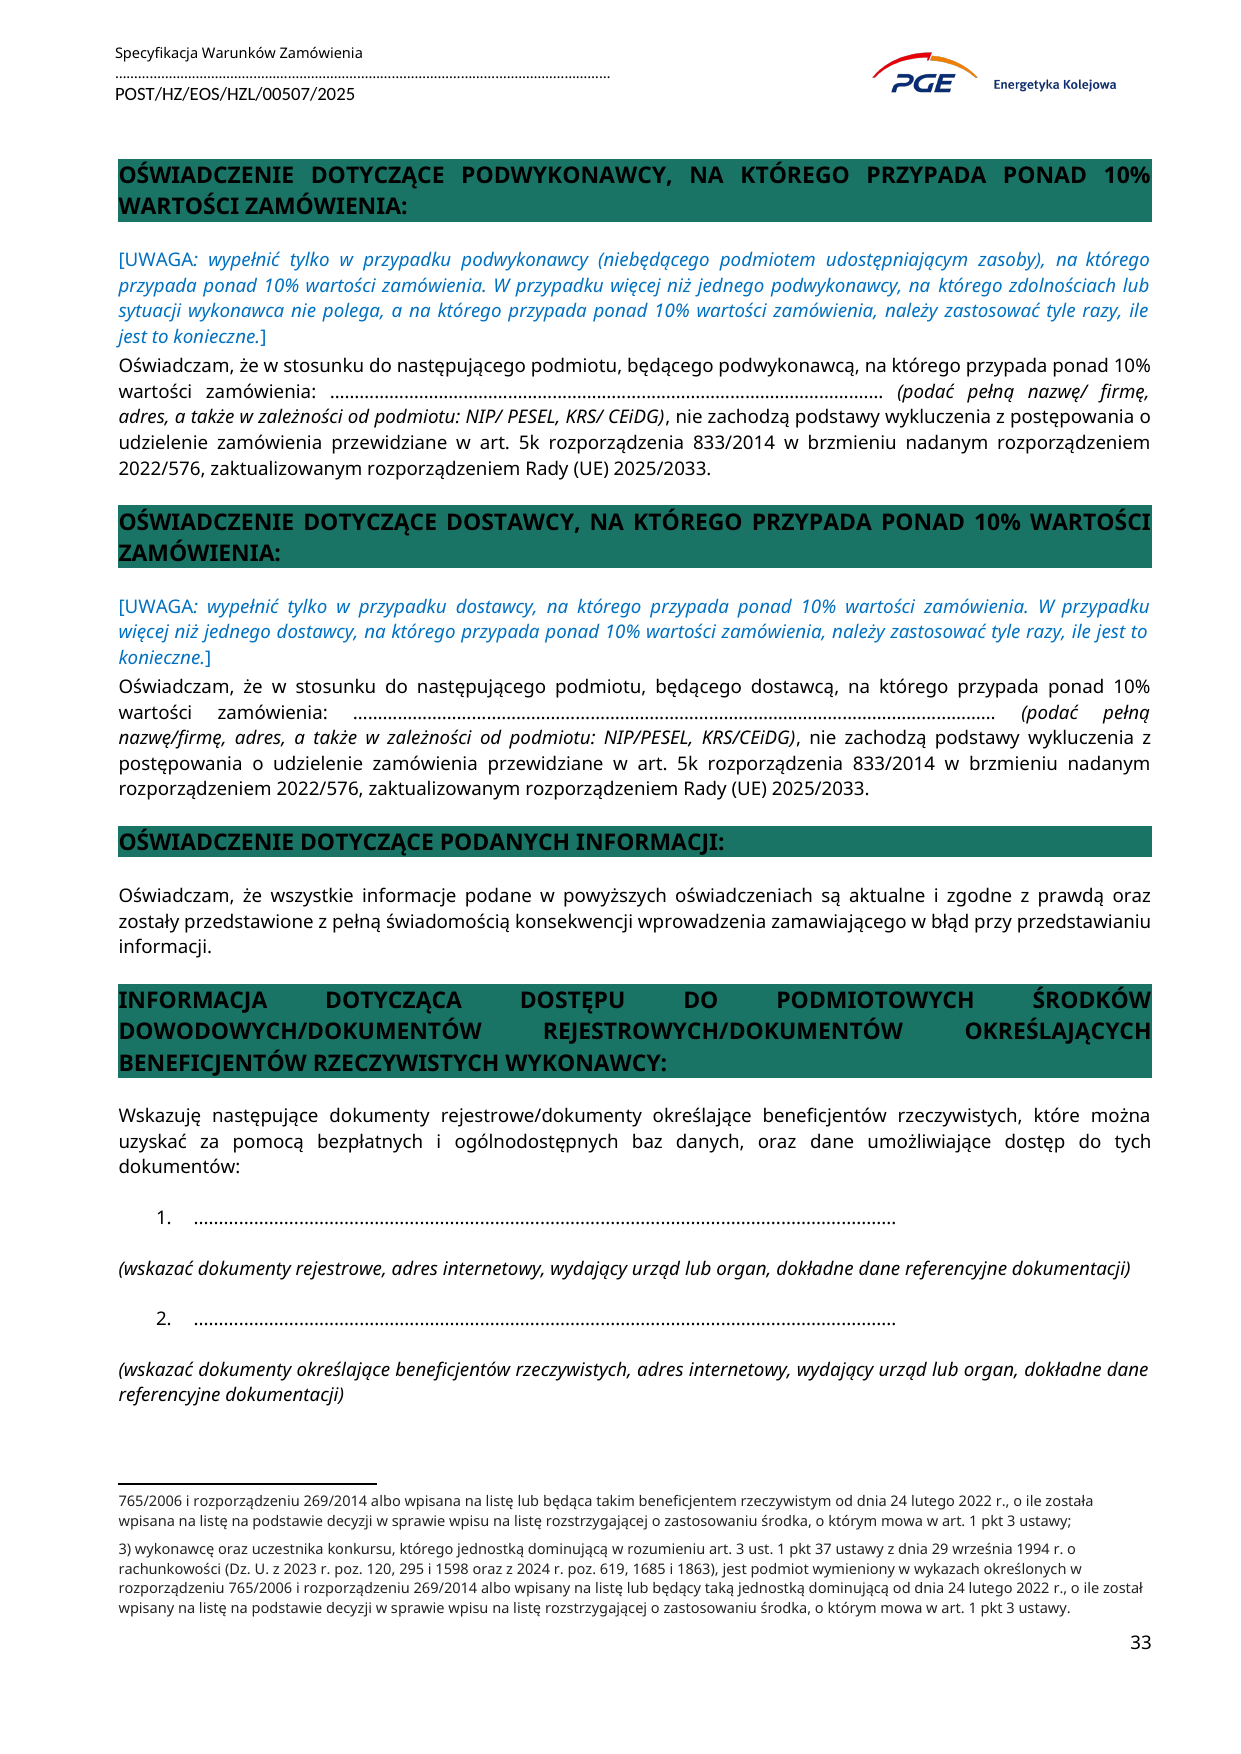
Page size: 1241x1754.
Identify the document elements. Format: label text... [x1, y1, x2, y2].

text Oświadczam, że w stosunku do następującego podmiotu, będącego podwykonawcą, na którego przypada ponad 10% wartości zamówienia: ……………………………………………………………………………………………….… (podać pełną nazwę/ firmę, adres, a także w zależności od podmiotu: NIP/ PESEL, KRS/ CEiDG), nie zachodzą podstawy wykluczenia z postępowania o udzielenie zamówienia przewidziane w art. 5k rozporządzenia 833/2014 w brzmieniu nadanym rozporządzeniem 2022/576, zaktualizowanym rozporządzeniem Rady (UE) 2025/2033. [118, 353, 1152, 480]
picture [852, 34, 1136, 114]
text INFORMACJA DOTYCZĄCA DOSTĘPU DO PODMIOTOWYCH ŚRODKÓW DOWODOWYCH/DOKUMENTÓW REJESTROWYCH/DOKUMENTÓW OKREŚLAJĄCYCH BENEFICJENTÓW RZECZYWISTYCH WYKONAWCY: [118, 984, 1152, 1078]
text (wskazać dokumenty rejestrowe, adres internetowy, wydający urząd lub organ, dokładne dane referencyjne dokumentacji) [118, 1255, 1152, 1280]
text OŚWIADCZENIE DOTYCZĄCE PODANYCH INFORMACJI: [118, 826, 1152, 857]
text [UWAGA: wypełnić tylko w przypadku podwykonawcy (niebędącego podmiotem udostępniającym zasoby), na którego przypada ponad 10% wartości zamówienia. W przypadku więcej niż jednego podwykonawcy, na którego zdolnościach lub sytuacji wykonawca nie polega, a na którego przypada ponad 10% wartości zamówienia, należy zastosować tyle razy, ile jest to konieczne.] [118, 247, 1152, 349]
text Wskazuję następujące dokumenty rejestrowe/dokumenty określające beneficjentów rzeczywistych, które można uzyskać za pomocą bezpłatnych i ogólnodostępnych baz danych, oraz dane umożliwiające dostęp do tych dokumentów: [118, 1103, 1152, 1179]
text Oświadczam, że wszystkie informacje podane w powyższych oświadczeniach są aktualne i zgodne z prawdą oraz zostały przedstawione z pełną świadomością konsekwencji wprowadzenia zamawiającego w błąd przy przedstawianiu informacji. [118, 882, 1152, 959]
text [UWAGA: wypełnić tylko w przypadku dostawcy, na którego przypada ponad 10% wartości zamówienia. W przypadku więcej niż jednego dostawcy, na którego przypada ponad 10% wartości zamówienia, należy zastosować tyle razy, ile jest to konieczne.] [118, 593, 1152, 669]
text Oświadczam, że w stosunku do następującego podmiotu, będącego dostawcą, na którego przypada ponad 10% wartości zamówienia: ……………………………………………………………………………………………….………..….…… (podać pełną nazwę/firmę, adres, a także w zależności od podmiotu: NIP/PESEL, KRS/CEiDG), nie zachodzą podstawy wykluczenia z postępowania o udzielenie zamówienia przewidziane w art. 5k rozporządzenia 833/2014 w brzmieniu nadanym rozporządzeniem 2022/576, zaktualizowanym rozporządzeniem Rady (UE) 2025/2033. [118, 674, 1152, 801]
text (wskazać dokumenty określające beneficjentów rzeczywistych, adres internetowy, wydający urząd lub organ, dokładne dane referencyjne dokumentacji) [118, 1356, 1152, 1407]
list ............................................................................................................................................ [156, 1204, 1152, 1230]
text OŚWIADCZENIE DOTYCZĄCE PODWYKONAWCY, NA KTÓREGO PRZYPADA PONAD 10% WARTOŚCI ZAMÓWIENIA: [118, 159, 1152, 222]
list ............................................................................................................................................ [156, 1305, 1152, 1331]
text OŚWIADCZENIE DOTYCZĄCE DOSTAWCY, NA KTÓREGO PRZYPADA PONAD 10% WARTOŚCI ZAMÓWIENIA: [118, 505, 1152, 568]
